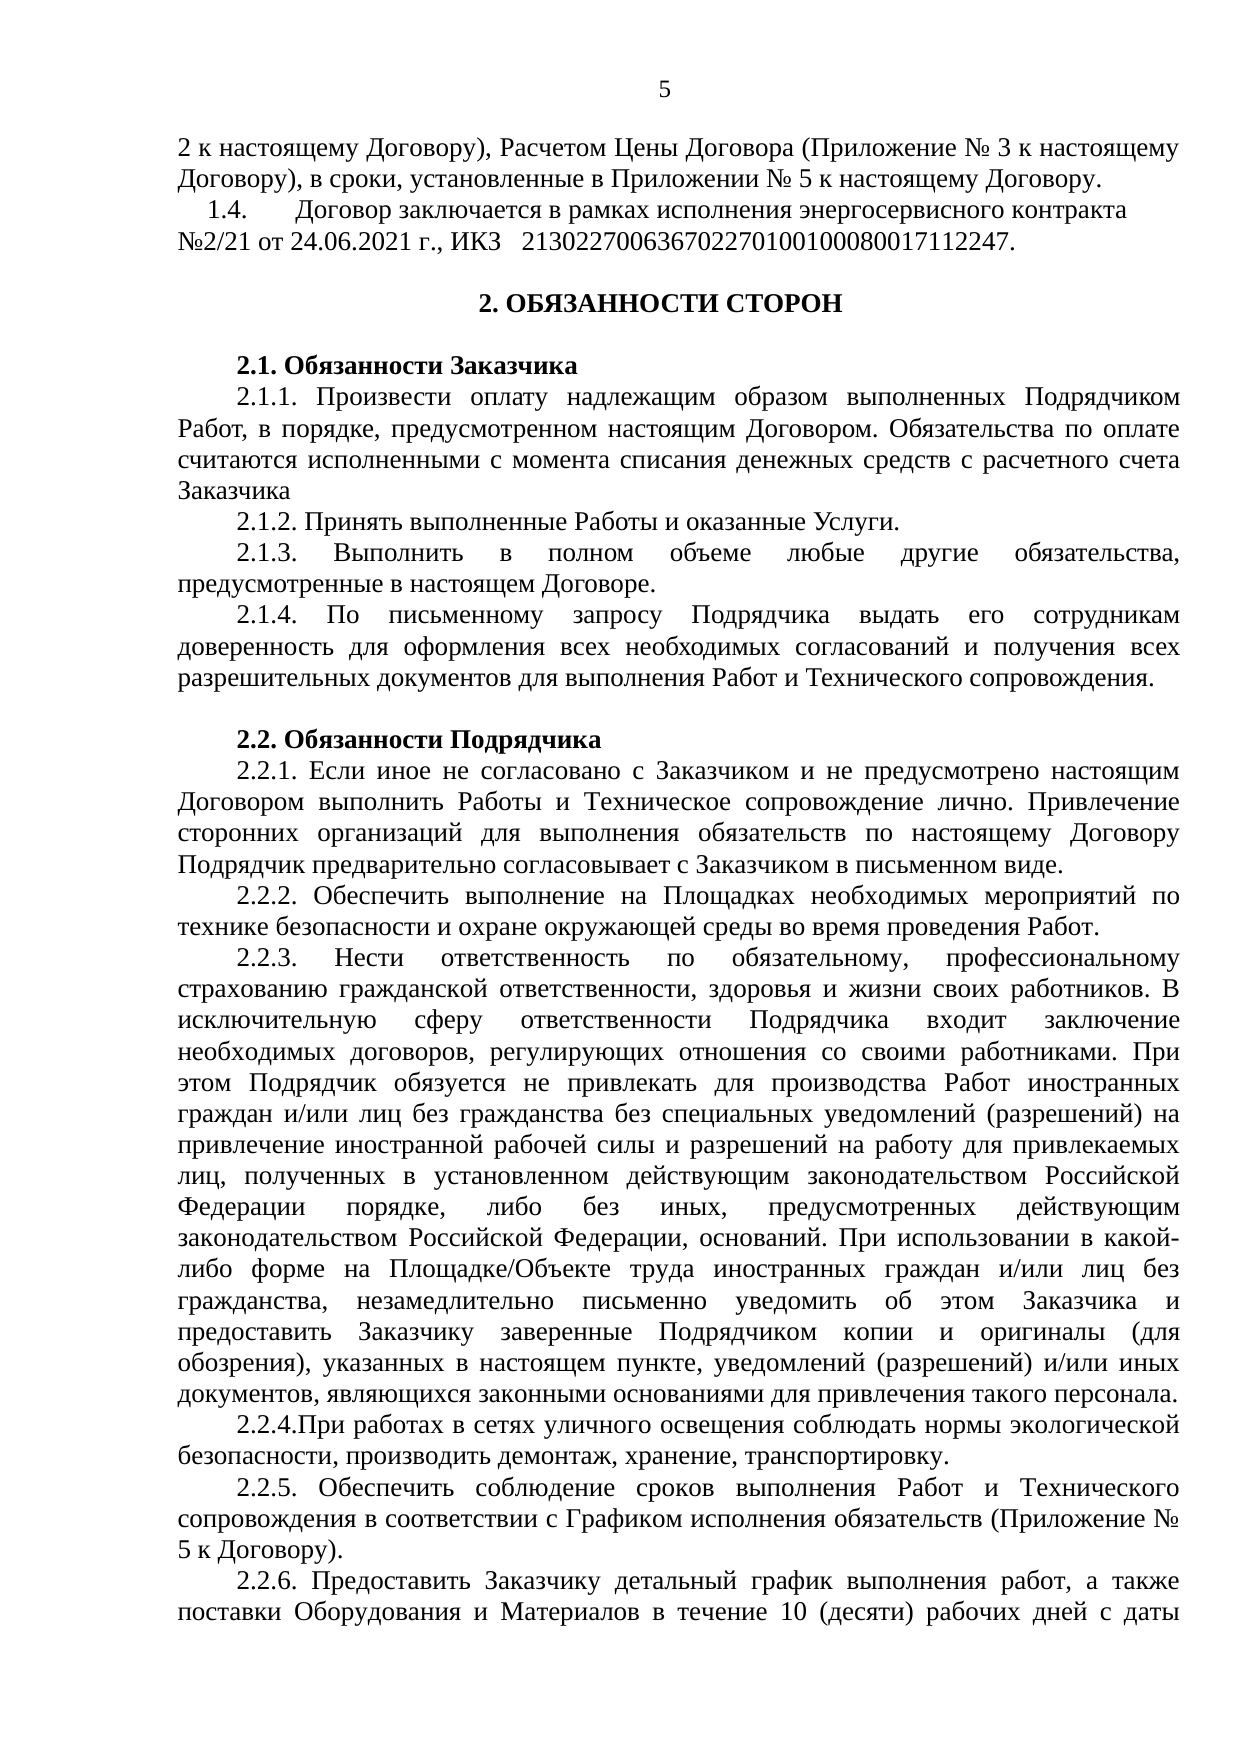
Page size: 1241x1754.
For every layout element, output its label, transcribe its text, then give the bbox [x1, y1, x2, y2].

text 2.1. Обязанности Заказчика [177, 349, 1181, 381]
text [177, 1564, 1181, 1626]
text 2. ОБЯЗАННОСТИ СТОРОН [140, 287, 1181, 318]
text 2.2.1. Если иное не согласовано с Заказчиком и не предусмотрено настоящим Договором выполнить Работы и Техническое сопровождение лично. Привлечение сторонних организаций для выполнения обязательств по настоящему Договору Подрядчик предварительно согласовывает с Заказчиком в письменном виде. [177, 754, 1181, 879]
text 2.2.2. Обеспечить выполнение на Площадках необходимых мероприятий по технике безопасности и охране окружающей среды во время проведения Работ. [177, 879, 1181, 941]
text 2.1.2. Принять выполненные Работы и оказанные Услуги. [177, 505, 1181, 536]
text 2.2.5. Обеспечить соблюдение сроков выполнения Работ и Технического сопровождения в соответствии с Графиком исполнения обязательств (Приложение № 5 к Договору). [177, 1471, 1181, 1564]
text 2.1.3. Выполнить в полном объеме любые другие обязательства, предусмотренные в настоящем Договоре. [177, 536, 1181, 598]
text 2.1.4. По письменному запросу Подрядчика выдать его сотрудникам доверенность для оформления всех необходимых согласований и получения всех разрешительных документов для выполнения Работ и Технического сопровождения. [177, 598, 1181, 692]
text 2.1.1. Произвести оплату надлежащим образом выполненных Подрядчиком Работ, в порядке, предусмотренном настоящим Договором. Обязательства по оплате считаются исполненными с момента списания денежных средств с расчетного счета Заказчика [177, 381, 1181, 505]
text 2.2.3. Нести ответственность по обязательному, профессиональному страхованию гражданской ответственности, здоровья и жизни своих работников. В исключительную сферу ответственности Подрядчика входит заключение необходимых договоров, регулирующих отношения со своими работниками. При этом Подрядчик обязуется не привлекать для производства Работ иностранных граждан и/или лиц без гражданства без специальных уведомлений (разрешений) на привлечение иностранной рабочей силы и разрешений на работу для привлекаемых лиц, полученных в установленном действующим законодательством Российской Федерации порядке, либо без иных, предусмотренных действующим законодательством Российской Федерации, оснований. При использовании в какой-либо форме на Площадке/Объекте труда иностранных граждан и/или лиц без гражданства, незамедлительно письменно уведомить об этом Заказчика и предоставить Заказчику заверенные Подрядчиком копии и оригиналы (для обозрения), указанных в настоящем пункте, уведомлений (разрешений) и/или иных документов, являющихся законными основаниями для привлечения такого персонала. [177, 941, 1181, 1408]
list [177, 131, 1181, 194]
list Договор заключается в рамках исполнения энергосервисного контракта №2/21 от 24.06.2021 г., ИКЗ 213022700636702270100100080017112247. [177, 194, 1181, 256]
text 2.2.4.При работах в сетях уличного освещения соблюдать нормы экологической безопасности, производить демонтаж, хранение, транспортировку. [177, 1408, 1181, 1471]
text 2.2. Обязанности Подрядчика [177, 723, 1181, 754]
